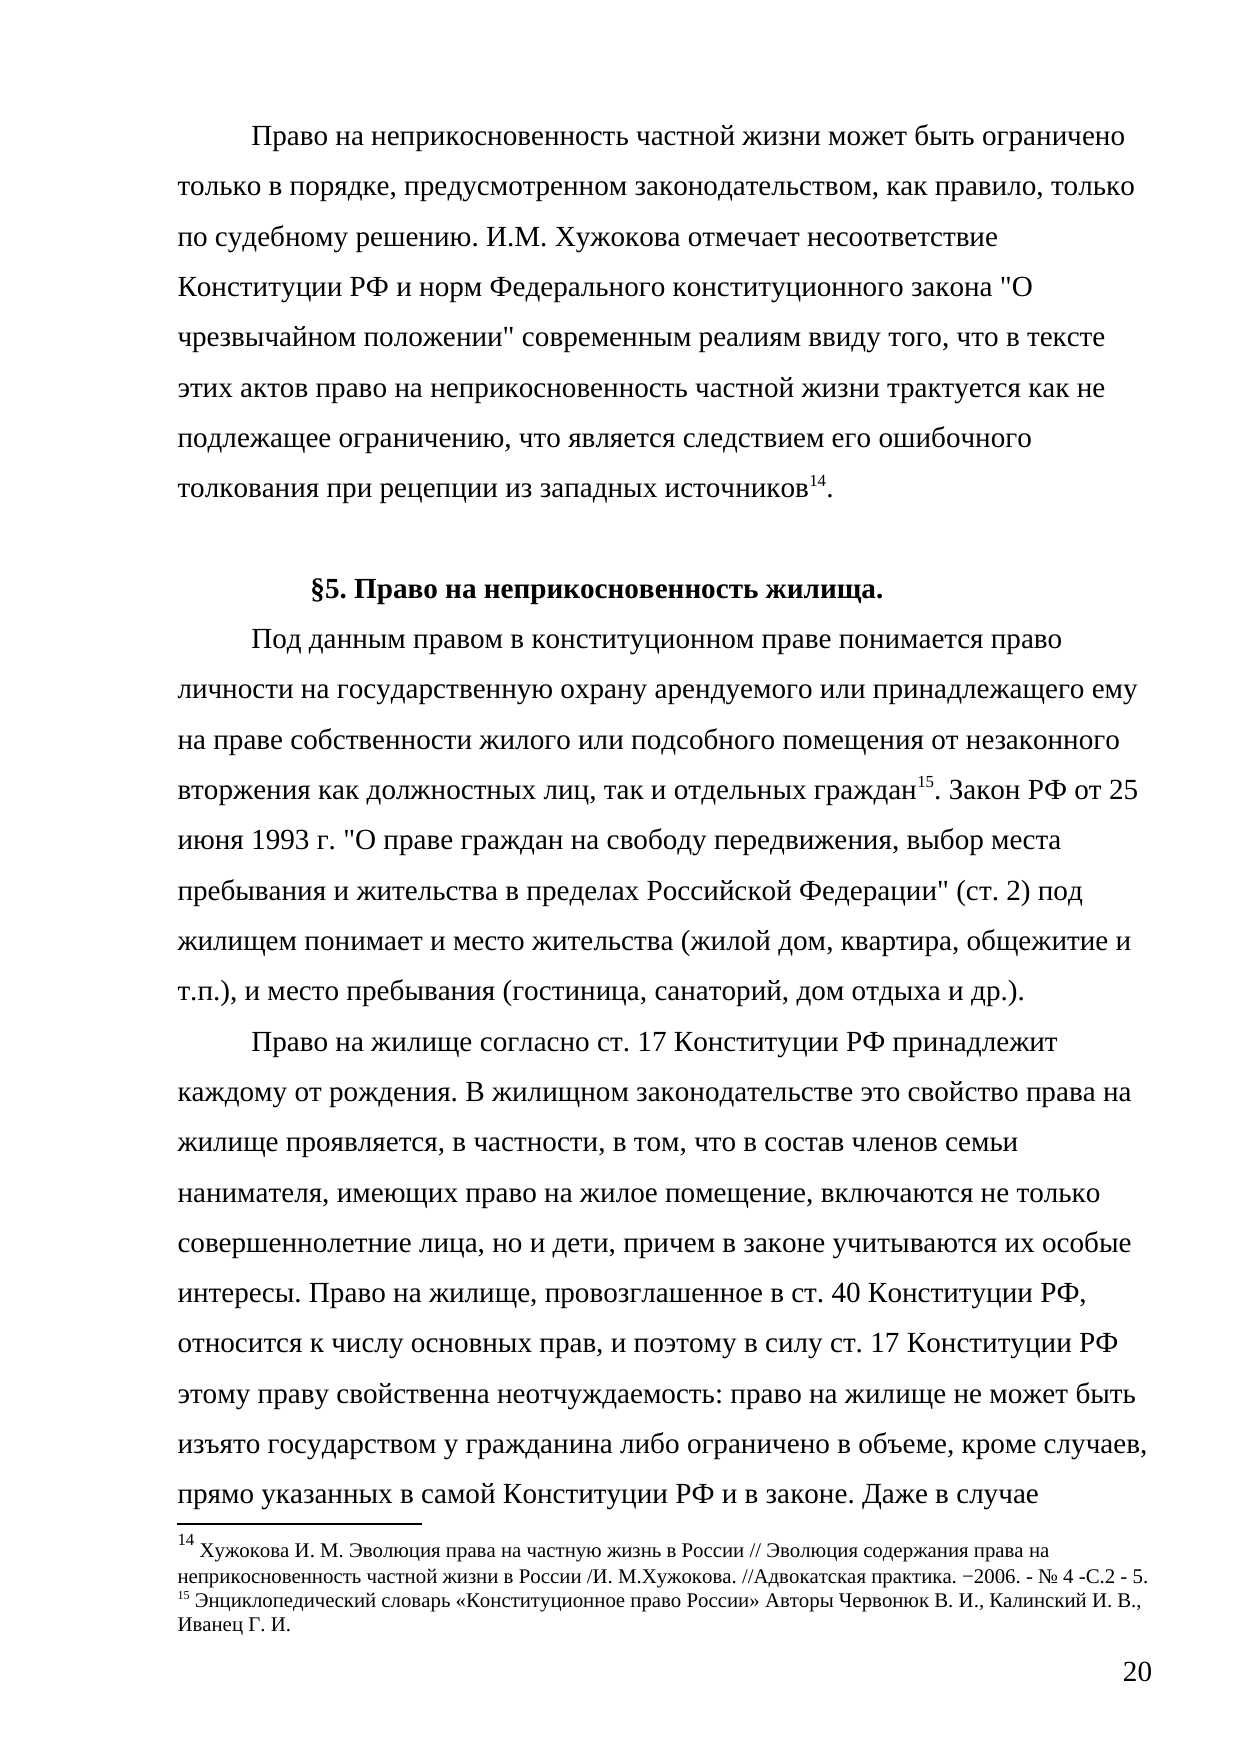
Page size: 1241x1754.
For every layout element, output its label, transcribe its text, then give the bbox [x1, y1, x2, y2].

text Под данным правом в конституционном праве понимается право личности на государственную охрану арендуемого или принадлежащего ему на праве собственности жилого или подсобного помещения от незаконного вторжения как должностных лиц, так и отдельных граждан. Закон РФ от 25 июня 1993 г. "О праве граждан на свободу передвижения, выбор места пребывания и жительства в пределах Российской Федерации" (ст. 2) под жилищем понимает и место жительства (жилой дом, квартира, общежитие и т.п.), и место пребывания (гостиница, санаторий, дом отдыха и др.). [177, 621, 1152, 1007]
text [177, 1024, 1152, 1510]
text §5. Право на неприкосновенность жилища. [236, 571, 1152, 604]
text Право на неприкосновенность частной жизни может быть ограничено только в порядке, предусмотренном законодательством, как правило, только по судебному решению. И.М. Хужокова отмечает несоответствие Конституции РФ и норм Федерального конституционного закона "О чрезвычайном положении" современным реалиям ввиду того, что в тексте этих актов право на неприкосновенность частной жизни трактуется как не подлежащее ограничению, что является следствием его ошибочного толкования при рецепции из западных источников. [177, 118, 1152, 504]
